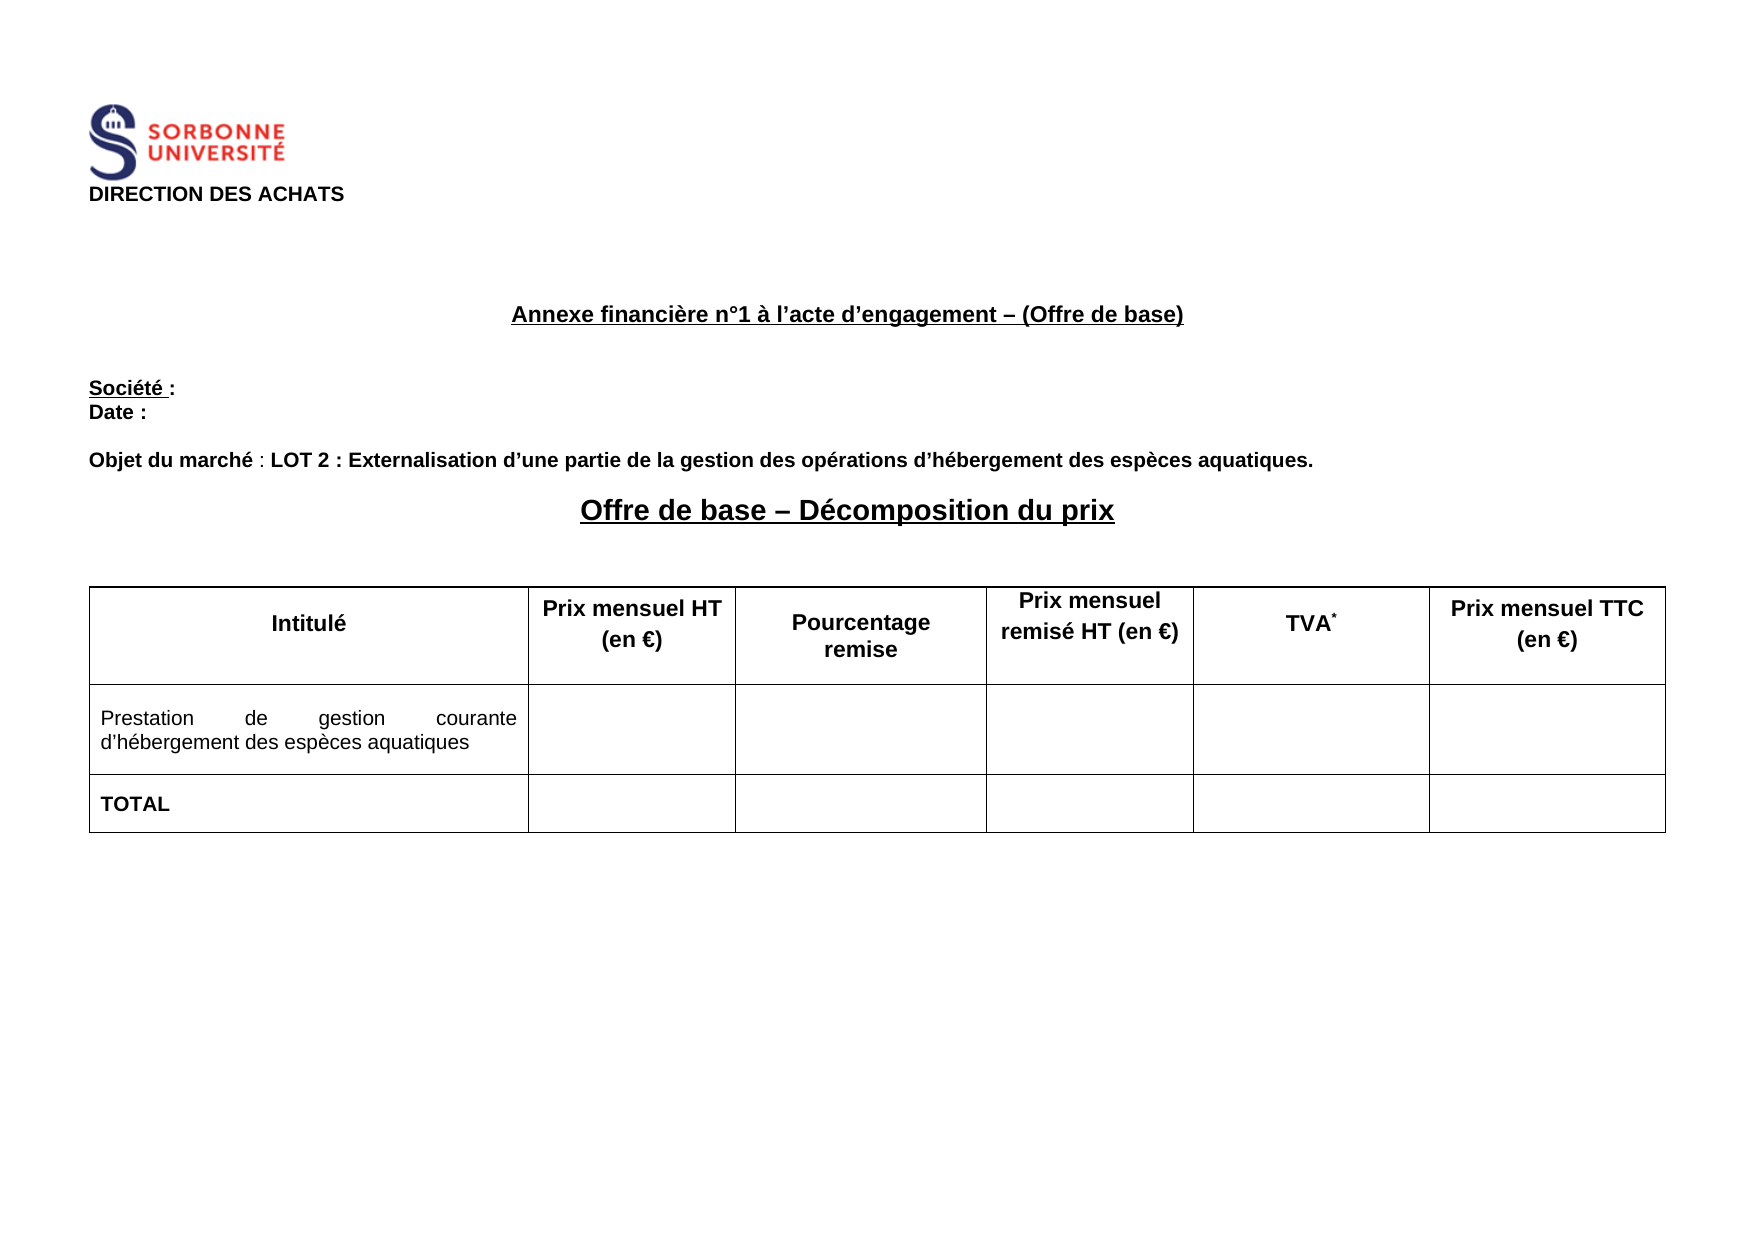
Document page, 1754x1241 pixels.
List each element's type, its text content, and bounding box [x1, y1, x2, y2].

table_header TVA* [1194, 588, 1429, 684]
table_header Prix mensuel HT (en €) [529, 588, 735, 684]
table_cell TOTAL [90, 775, 528, 832]
table_cell [529, 775, 735, 832]
table_cell [987, 685, 1193, 774]
text Offre de base – Décomposition du prix [89, 493, 1606, 527]
table_cell [736, 685, 986, 774]
text DIRECTION DES ACHATS [89, 182, 1606, 206]
text Annexe financière n°1 à l’acte d’engagement – (Offre de base) [89, 301, 1606, 328]
table_cell [529, 685, 735, 774]
table_cell [1430, 775, 1665, 832]
table_header Prix mensuel TTC (en €) [1430, 588, 1665, 684]
table_cell Prestation de gestion courante d’hébergement des espèces aquatiques [90, 685, 528, 774]
table_header Intitulé [90, 588, 528, 684]
table_cell [1194, 775, 1429, 832]
table_header Pourcentage remise [736, 588, 986, 684]
table_cell [987, 775, 1193, 832]
picture [88, 103, 286, 182]
table_header Prix mensuel remisé HT (en €) [987, 588, 1193, 684]
text Objet du marché : LOT 2 : Externalisation d’une partie de la gestion des opérations d’hébergement des espèces aquatiques. [89, 447, 1606, 471]
table_cell [736, 775, 986, 832]
table_cell [1194, 685, 1429, 774]
text Société : [89, 376, 1606, 399]
table_cell [1430, 685, 1665, 774]
text Date : [89, 399, 1606, 423]
